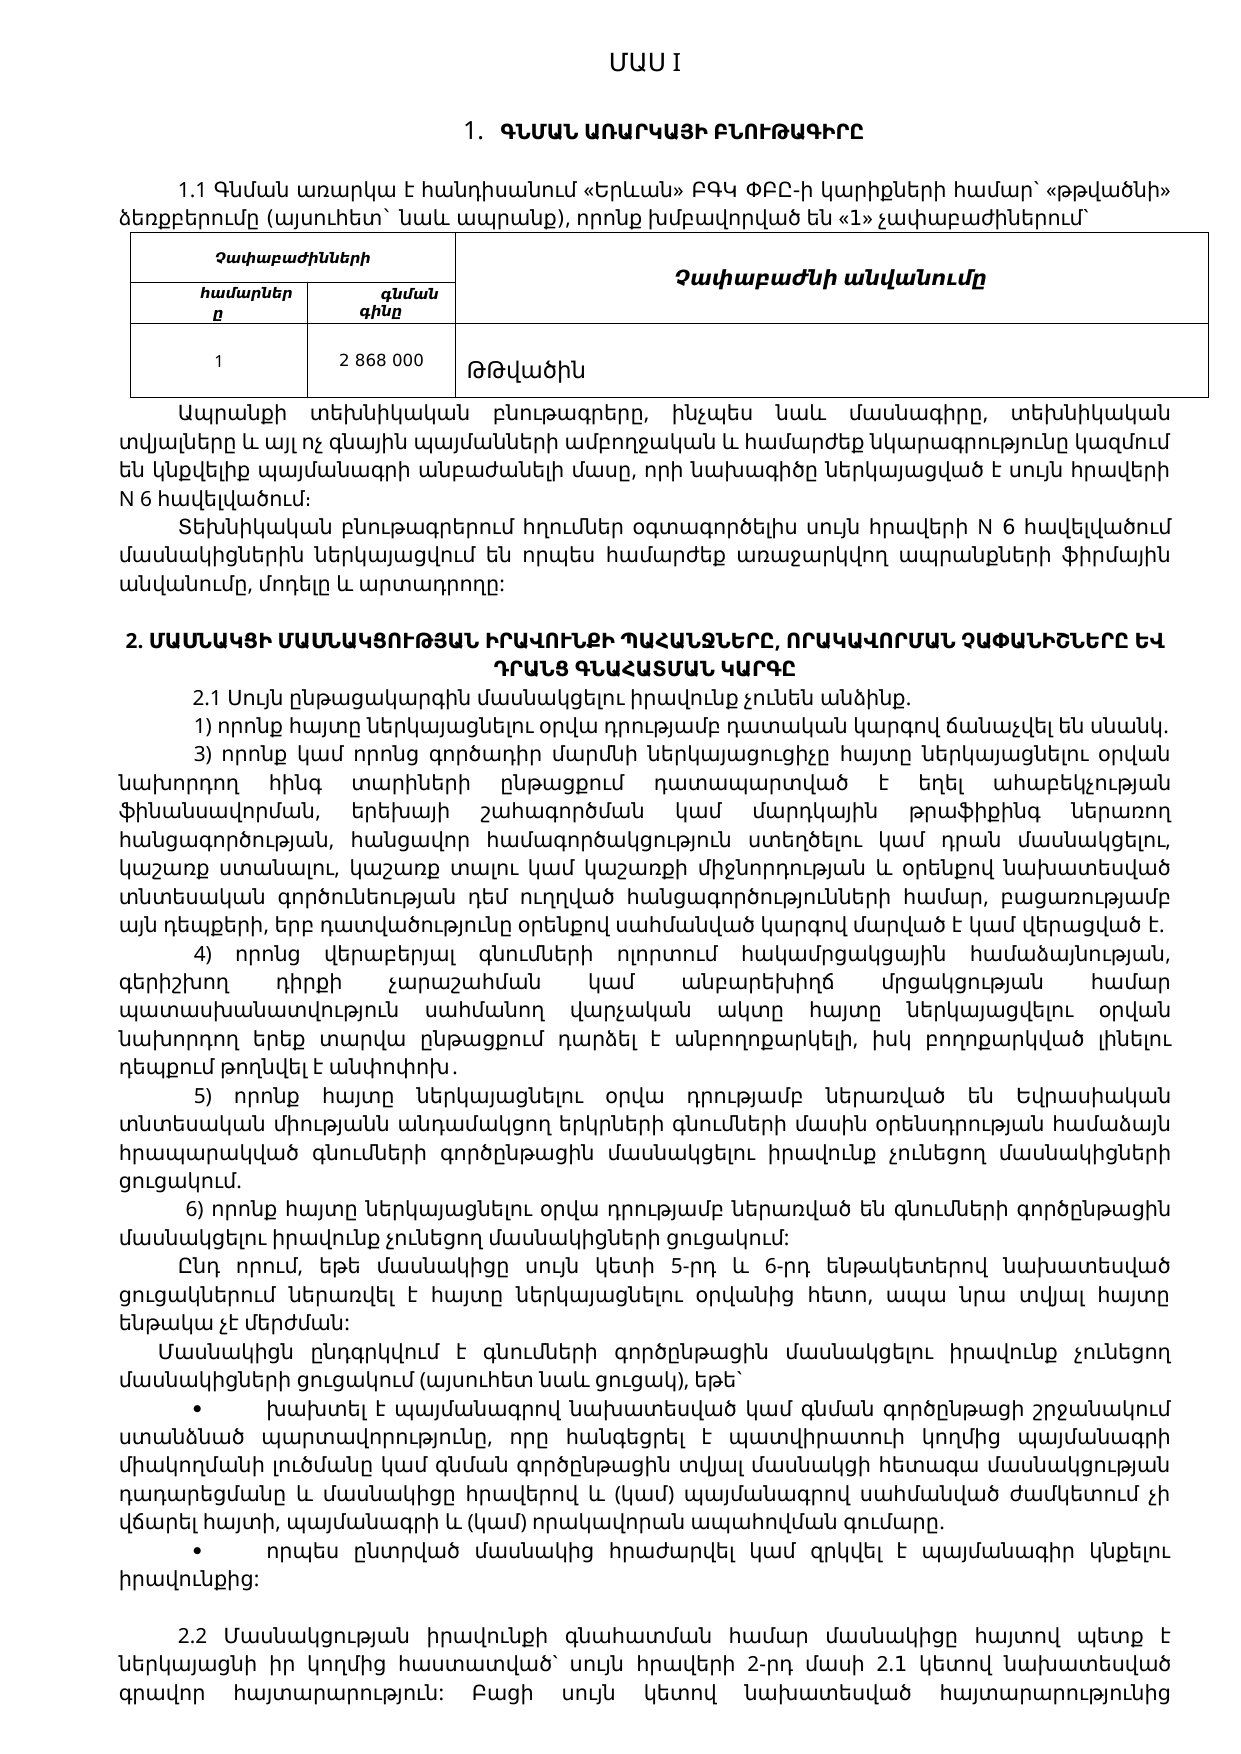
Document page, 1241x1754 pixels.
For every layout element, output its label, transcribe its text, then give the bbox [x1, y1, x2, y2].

text 4) որոնց վերաբերյալ գնումների ոլորտում հակամրցակցային համաձայնության, գերիշխող դիրքի չարաշահման կամ անբարեխիղճ մրցակցության համար պատասխանատվություն սահմանող վարչական ակտը հայտը ներկայացվելու օրվան նախորդող երեք տարվա ընթացքում դարձել է անբողոքարկելի, իսկ բողոքարկված լինելու դեպքում թողնվել է անփոփոխ․ [118, 939, 1171, 1081]
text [118, 1621, 1171, 1706]
list որպես ընտրված մասնակից հրաժարվել կամ զրկվել է պայմանագիր կնքելու իրավունքից: [118, 1536, 1171, 1593]
table_cell համարները [131, 283, 307, 323]
text 5) որոնք հայտը ներկայացնելու օրվա դրությամբ ներառված են Եվրասիական տնտեսական միությանն անդամակցող երկրների գնումների մասին օրենսդրության համաձայն հրապարակված գնումների գործընթացին մասնակցելու իրավունք չունեցող մասնակիցների ցուցակում. [118, 1081, 1171, 1194]
table_header Չափաբաժինների [131, 233, 455, 282]
subtitle 1.1 Գնման առարկա է հանդիսանում «Երևան» ԲԳԿ ՓԲԸ-ի կարիքների համար` «թթվածնի» ձեռքբերումը (այսուհետ` նաև ապրանք), որոնք խմբավորված են «1» չափաբաժիներում` [118, 175, 1171, 232]
text Ապրանքի տեխնիկական բնութագրերը, ինչպես նաև մասնագիրը, տեխնիկական տվյալները և այլ ոչ գնային պայմանների ամբողջական և համարժեք նկարագրությունը կազմում են կնքվելիք պայմանագրի անբաժանելի մասը, որի նախագիծը ներկայացված է սույն հրավերի N 6 հավելվածում։ [118, 398, 1171, 512]
text Մասնակիցն ընդգրկվում է գնումների գործընթացին մասնակցելու իրավունք չունեցող մասնակիցների ցուցակում (այսուհետ նաև ցուցակ), եթե` [118, 1337, 1171, 1394]
table_cell գնման գինը [308, 283, 455, 323]
text ՄԱՍ I [118, 44, 1171, 78]
text 6) որոնք հայտը ներկայացնելու օրվա դրությամբ ներառված են գնումների գործընթացին մասնակցելու իրավունք չունեցող մասնակիցների ցուցակում: [118, 1194, 1171, 1251]
list ԳՆՄԱՆ ԱՌԱՐԿԱՅԻ ԲՆՈՒԹԱԳԻՐԸ [156, 112, 1171, 147]
text 2.1 Սույն ընթացակարգին մասնակցելու իրավունք չունեն անձինք. [118, 683, 1171, 711]
text Տեխնիկական բնութագրերում հղումներ օգտագործելիս սույն հրավերի N 6 հավելվածում մասնակիցներին ներկայացվում են որպես համարժեք առաջարկվող ապրանքների ֆիրմային անվանումը, մոդելը և արտադրողը: [118, 512, 1171, 597]
text Ընդ որում, եթե մասնակիցը սույն կետի 5-րդ և 6-րդ ենթակետերով նախատեսված ցուցակներում ներառվել է հայտը ներկայացնելու օրվանից հետո, ապա նրա տվյալ հայտը ենթակա չէ մերժման: [118, 1251, 1171, 1337]
table_cell 1 [131, 324, 307, 397]
list խախտել է պայմանագրով նախատեսված կամ գնման գործընթացի շրջանակում ստանձնած պարտավորությունը, որը հանգեցրել է պատվիրատուի կողմից պայմանագրի միակողմանի լուծմանը կամ գնման գործընթացին տվյալ մասնակցի հետագա մասնակցության դադարեցմանը և մասնակիցը հրավերով և (կամ) պայմանագրով սահմանված ժամկետում չի վճարել հայտի, պայմանագրի և (կամ) որակավորան ապահովման գումարը. [118, 1394, 1171, 1536]
table_cell 2 868 000 [308, 324, 455, 397]
text 1) որոնք հայտը ներկայացնելու օրվա դրությամբ դատական կարգով ճանաչվել են սնանկ. [118, 711, 1171, 739]
table_header Չափաբաժնի անվանումը [456, 233, 1208, 323]
text 2. ՄԱՍՆԱԿՑԻ ՄԱՍՆԱԿՑՈՒԹՅԱՆ ԻՐԱՎՈՒՆՔԻ ՊԱՀԱՆՋՆԵՐԸ, ՈՐԱԿԱՎՈՐՄԱՆ ՉԱՓԱՆԻՇՆԵՐԸ ԵՎ ԴՐԱՆՑ ԳՆԱՀԱՏՄԱՆ ԿԱՐԳԸ [118, 626, 1171, 683]
table_cell ԹԹվածին [456, 324, 1208, 397]
text 3) որոնք կամ որոնց գործադիր մարմնի ներկայացուցիչը հայտը ներկայացնելու օրվան նախորդող հինգ տարիների ընթացքում դատապարտված է եղել ահաբեկչության ֆինանսավորման, երեխայի շահագործման կամ մարդկային թրաֆիքինգ ներառող հանցագործության, հանցավոր համագործակցություն ստեղծելու կամ դրան մասնակցելու, կաշառք ստանալու, կաշառք տալու կամ կաշառքի միջնորդության և օրենքով նախատեսված տնտեսական գործունեության դեմ ուղղված հանցագործությունների համար, բացառությամբ այն դեպքերի, երբ դատվածությունը օրենքով սահմանված կարգով մարված է կամ վերացված է. [118, 739, 1171, 939]
